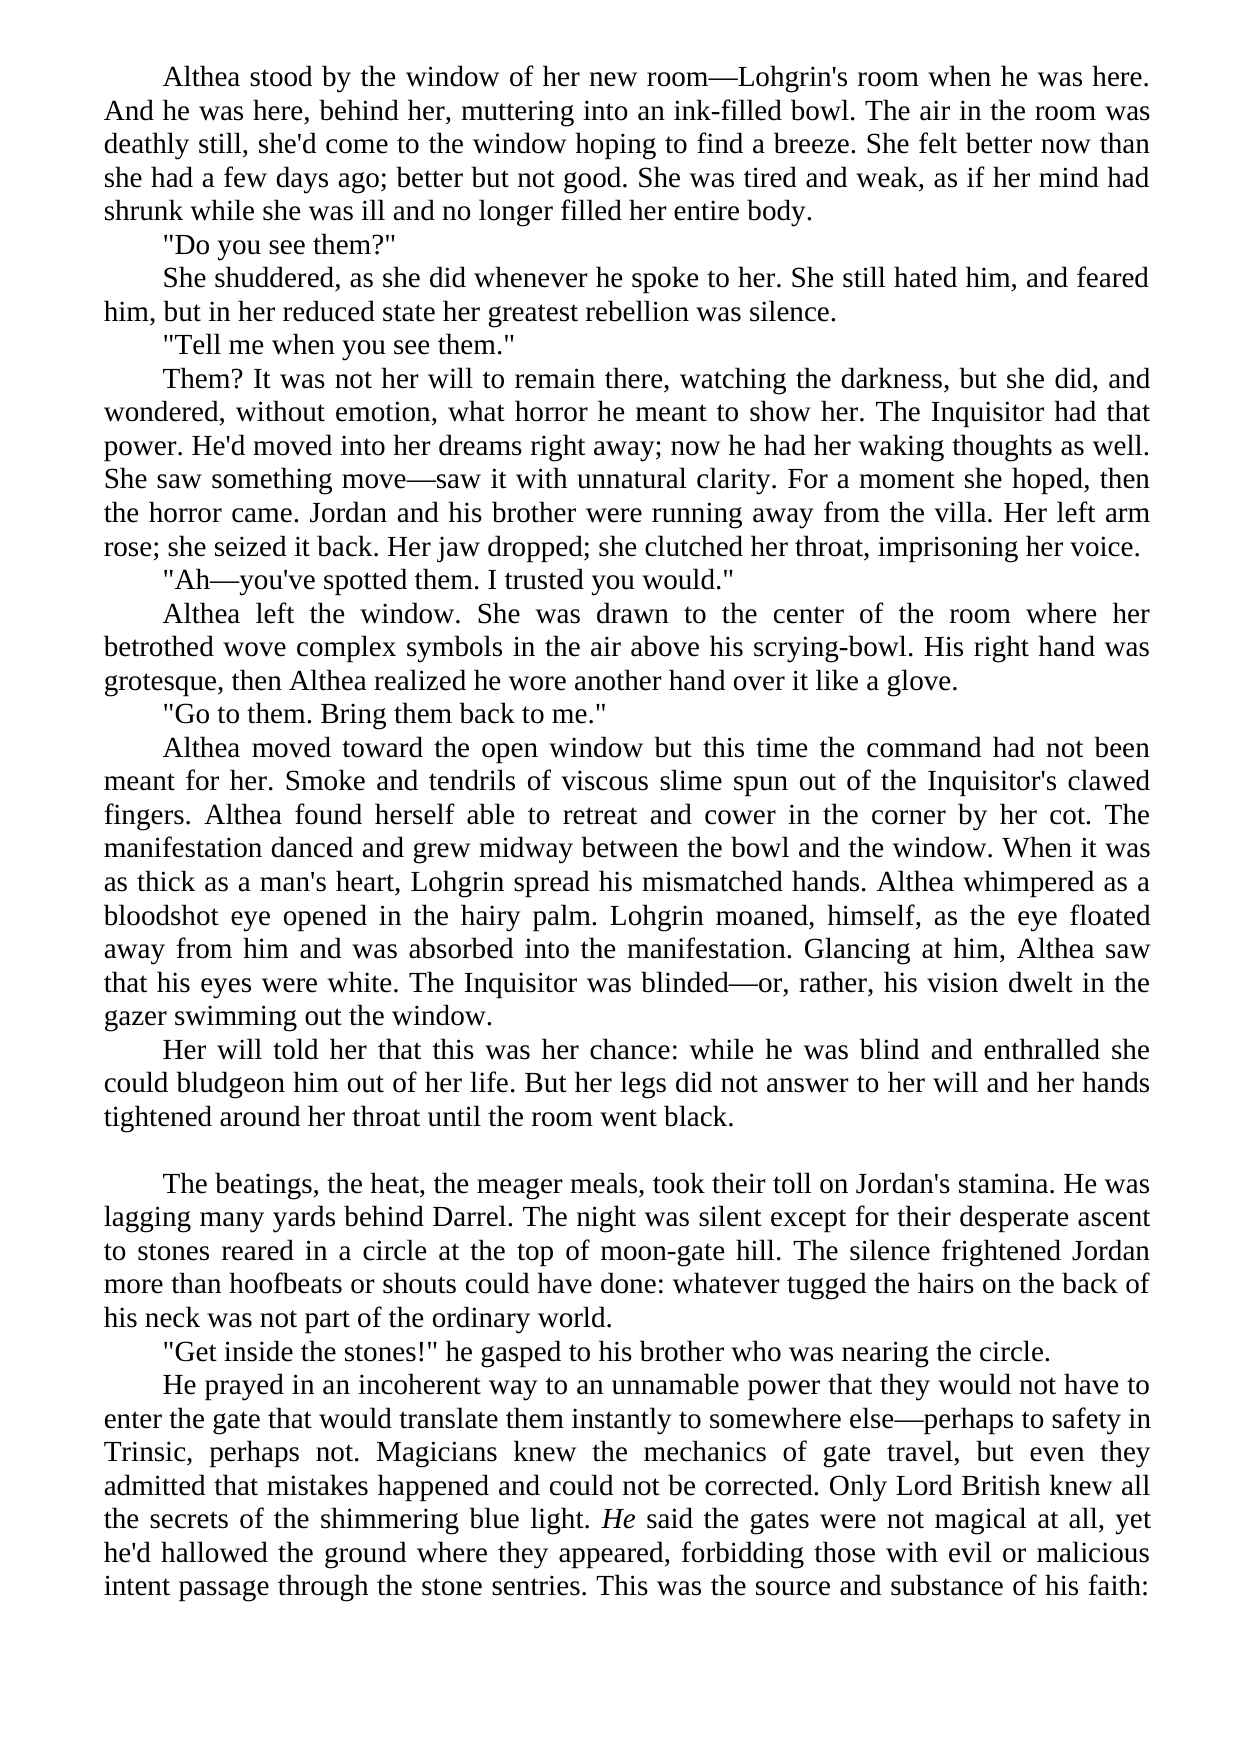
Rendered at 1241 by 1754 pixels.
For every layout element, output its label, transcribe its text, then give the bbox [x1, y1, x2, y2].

text Althea stood by the window of her new room—Lohgrin's room when he was here. And he was here, behind her, muttering into an ink-filled bowl. The air in the room was deathly still, she'd come to the window hoping to find a breeze. She felt better now than she had a few days ago; better but not good. She was tired and weak, as if her mind had shrunk while she was ill and no longer filled her entire body. [103, 59, 1152, 227]
text Her will told her that this was her chance: while he was blind and enthralled she could bludgeon him out of her life. But her legs did not answer to her will and her hands tightened around her throat until the room went black. [103, 1032, 1152, 1132]
text "Do you see them?" [103, 227, 1152, 260]
text Althea left the window. She was drawn to the center of the room where her betrothed wove complex symbols in the air above his scrying-bowl. His right hand was grotesque, then Althea realized he wore another hand over it like a glove. [103, 596, 1152, 696]
text Althea moved toward the open window but this time the command had not been meant for her. Smoke and tendrils of viscous slime spun out of the Inquisitor's clawed fingers. Althea found herself able to retreat and cower in the corner by her cot. The manifestation danced and grew midway between the bowl and the window. When it was as thick as a man's heart, Lohgrin spread his mismatched hands. Althea whimpered as a bloodshot eye opened in the hairy palm. Lohgrin moaned, himself, as the eye floated away from him and was absorbed into the manifestation. Glancing at him, Althea saw that his eyes were white. The Inquisitor was blinded—or, rather, his vision dwelt in the gazer swimming out the window. [103, 730, 1152, 1032]
text She shuddered, as she did whenever he spoke to her. She still hated him, and feared him, but in her reduced state her greatest rebellion was silence. [103, 260, 1152, 327]
text "Go to them. Bring them back to me." [103, 696, 1152, 730]
text "Ah—you've spotted them. I trusted you would." [103, 562, 1152, 596]
text The beatings, the heat, the meager meals, took their toll on Jordan's stamina. He was lagging many yards behind Darrel. The night was silent except for their desperate ascent to stones reared in a circle at the top of moon-gate hill. The silence frightened Jordan more than hoofbeats or shouts could have done: whatever tugged the hairs on the back of his neck was not part of the ordinary world. [103, 1166, 1152, 1334]
text "Get inside the stones!" he gasped to his brother who was nearing the circle. [103, 1334, 1152, 1367]
text Them? It was not her will to remain there, watching the darkness, but she did, and wondered, without emotion, what horror he meant to show her. The Inquisitor had that power. He'd moved into her dreams right away; now he had her waking thoughts as well. She saw something move—saw it with unnatural clarity. For a moment she hoped, then the horror came. Jordan and his brother were running away from the villa. Her left arm rose; she seized it back. Her jaw dropped; she clutched her throat, imprisoning her voice. [103, 361, 1152, 562]
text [103, 1367, 1152, 1602]
text "Tell me when you see them." [103, 327, 1152, 361]
